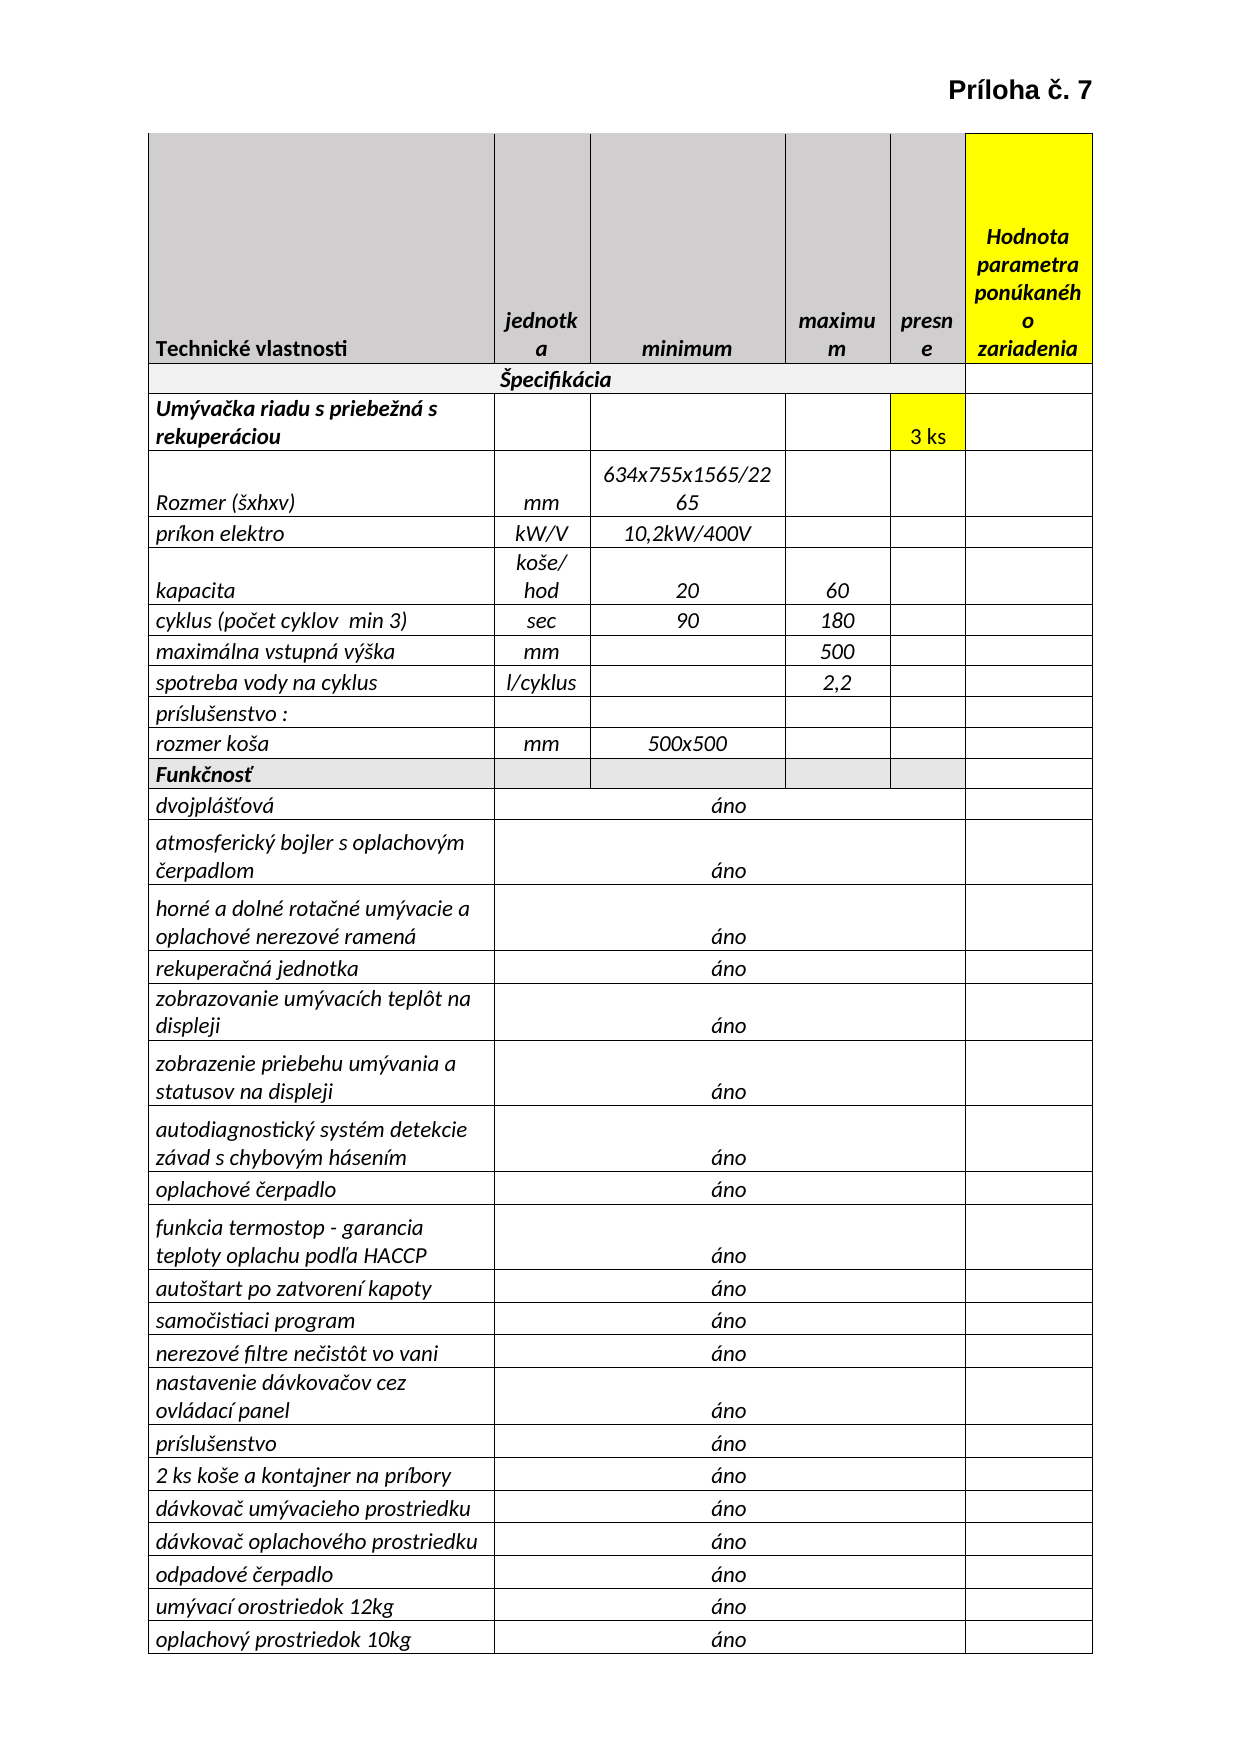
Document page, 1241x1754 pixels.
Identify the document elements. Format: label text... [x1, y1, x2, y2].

table_cell [966, 1556, 1092, 1588]
table_cell [966, 1172, 1092, 1203]
table_cell áno [495, 951, 965, 983]
table_cell áno [495, 1621, 965, 1653]
table_cell dvojplášťová [149, 789, 494, 819]
table_cell rozmer koša [149, 728, 494, 757]
table_cell [966, 759, 1092, 788]
table_cell [786, 394, 890, 450]
table_cell nerezové filtre nečistôt vo vani [149, 1335, 494, 1367]
table_cell [891, 666, 965, 696]
table_cell [966, 984, 1092, 1040]
table_cell áno [495, 789, 965, 819]
table_cell áno [495, 1172, 965, 1203]
table_cell [966, 1041, 1092, 1105]
table_cell 634x755x1565/2265 [591, 451, 785, 516]
table_cell oplachový prostriedok 10kg [149, 1621, 494, 1653]
table_cell [966, 517, 1092, 547]
table_cell spotreba vody na cyklus [149, 666, 494, 696]
table_cell Hodnota parametra ponúkaného zariadenia [966, 134, 1092, 363]
table_cell samočistiaci program [149, 1303, 494, 1334]
table_cell jednotka [494, 133, 591, 363]
table_cell áno [495, 1458, 965, 1489]
table_cell 2,2 [786, 666, 890, 696]
table_cell odpadové čerpadlo [149, 1556, 494, 1588]
table_cell [966, 728, 1092, 757]
table_cell [966, 951, 1092, 983]
table_cell zobrazovanie umývacích teplôt na displeji [149, 984, 494, 1040]
table_cell [966, 666, 1092, 696]
table_cell [591, 394, 785, 450]
table_cell [966, 1491, 1092, 1522]
table_cell 90 [591, 605, 785, 634]
table_cell áno [495, 885, 965, 950]
table_cell [966, 394, 1092, 450]
table_cell [966, 364, 1092, 393]
table_cell minimum [591, 133, 786, 363]
table_cell 2 ks koše a kontajner na príbory [149, 1458, 494, 1489]
table_cell áno [495, 1205, 965, 1269]
table_cell áno [495, 820, 965, 884]
table_cell mm [495, 451, 590, 516]
table_cell [966, 1621, 1092, 1653]
table_cell áno [495, 1270, 965, 1302]
table_cell 20 [591, 548, 785, 604]
table_cell mm [495, 636, 590, 665]
table_cell maximum [786, 133, 891, 363]
table_cell áno [495, 1491, 965, 1522]
table_cell [891, 697, 965, 727]
table_cell [891, 548, 965, 604]
table_cell [966, 885, 1092, 950]
table_cell [786, 517, 890, 547]
table_cell presne [891, 133, 965, 363]
table_cell [786, 728, 890, 757]
table_cell áno [495, 1523, 965, 1555]
table_cell autoštart po zatvorení kapoty [149, 1270, 494, 1302]
table_cell [966, 1425, 1092, 1457]
table_cell [966, 697, 1092, 727]
table_cell [891, 451, 965, 516]
table_cell [966, 1106, 1092, 1171]
table_cell [966, 1523, 1092, 1555]
table_cell 60 [786, 548, 890, 604]
table_cell dávkovač oplachového prostriedku [149, 1523, 494, 1555]
table_cell [966, 636, 1092, 665]
table_cell príslušenstvo : [149, 697, 494, 727]
table_cell [966, 789, 1092, 819]
table_cell [495, 394, 590, 450]
table_cell funkcia termostop - garancia teploty oplachu podľa HACCP [149, 1205, 494, 1269]
table_cell Umývačka riadu s priebežná s rekuperáciou [149, 394, 494, 450]
table_cell príkon elektro [149, 517, 494, 547]
table_cell 500 [786, 636, 890, 665]
table_cell [495, 759, 590, 788]
table_cell [966, 1458, 1092, 1489]
table_cell [786, 451, 890, 516]
table_cell áno [495, 1335, 965, 1367]
table_cell Špecifikácia [149, 364, 965, 393]
table_cell [966, 451, 1092, 516]
table_cell 3 ks [891, 394, 965, 450]
table_cell 10,2kW/400V [591, 517, 785, 547]
table_cell rekuperačná jednotka [149, 951, 494, 983]
table_cell [891, 605, 965, 634]
table_cell maximálna vstupná výška [149, 636, 494, 665]
table_cell 500x500 [591, 728, 785, 757]
table_cell umývací orostriedok 12kg [149, 1589, 494, 1620]
table_cell Rozmer (šxhxv) [149, 451, 494, 516]
table_cell áno [495, 1425, 965, 1457]
table_cell sec [495, 605, 590, 634]
table_cell koše/hod [495, 548, 590, 604]
table_cell Funkčnosť [149, 759, 494, 788]
table_cell [891, 517, 965, 547]
table_cell autodiagnostický systém detekcie závad s chybovým hásením [149, 1106, 494, 1171]
table_cell cyklus (počet cyklov min 3) [149, 605, 494, 634]
table_cell [966, 605, 1092, 634]
table_cell áno [495, 1303, 965, 1334]
table_cell áno [495, 1589, 965, 1620]
table_cell [591, 636, 785, 665]
table_cell [891, 759, 965, 788]
table_cell áno [495, 984, 965, 1040]
table_cell Technické vlastnosti [149, 133, 494, 363]
table_cell [966, 1303, 1092, 1334]
table_cell áno [495, 1041, 965, 1105]
table_cell nastavenie dávkovačov cez ovládací panel [149, 1368, 494, 1424]
table_cell mm [495, 728, 590, 757]
table_cell zobrazenie priebehu umývania a statusov na displeji [149, 1041, 494, 1105]
table_cell [591, 666, 785, 696]
table_cell atmosferický bojler s oplachovým čerpadlom [149, 820, 494, 884]
table_cell [966, 1270, 1092, 1302]
table_cell [966, 1205, 1092, 1269]
table_cell príslušenstvo [149, 1425, 494, 1457]
table_cell dávkovač umývacieho prostriedku [149, 1491, 494, 1522]
table_cell kW/V [495, 517, 590, 547]
table_cell l/cyklus [495, 666, 590, 696]
table_cell [966, 1368, 1092, 1424]
table_cell [786, 697, 890, 727]
table_cell horné a dolné rotačné umývacie a oplachové nerezové ramená [149, 885, 494, 950]
table_cell [591, 759, 785, 788]
table_cell kapacita [149, 548, 494, 604]
table_cell [495, 697, 590, 727]
table_cell [966, 1335, 1092, 1367]
table_cell [891, 728, 965, 757]
table_cell [966, 548, 1092, 604]
table_cell áno [495, 1106, 965, 1171]
table_cell [966, 820, 1092, 884]
table_cell áno [495, 1556, 965, 1588]
table_cell [891, 636, 965, 665]
table_cell áno [495, 1368, 965, 1424]
table_cell 180 [786, 605, 890, 634]
table_cell [591, 697, 785, 727]
table_cell oplachové čerpadlo [149, 1172, 494, 1203]
table_cell [786, 759, 890, 788]
table_cell [966, 1589, 1092, 1620]
